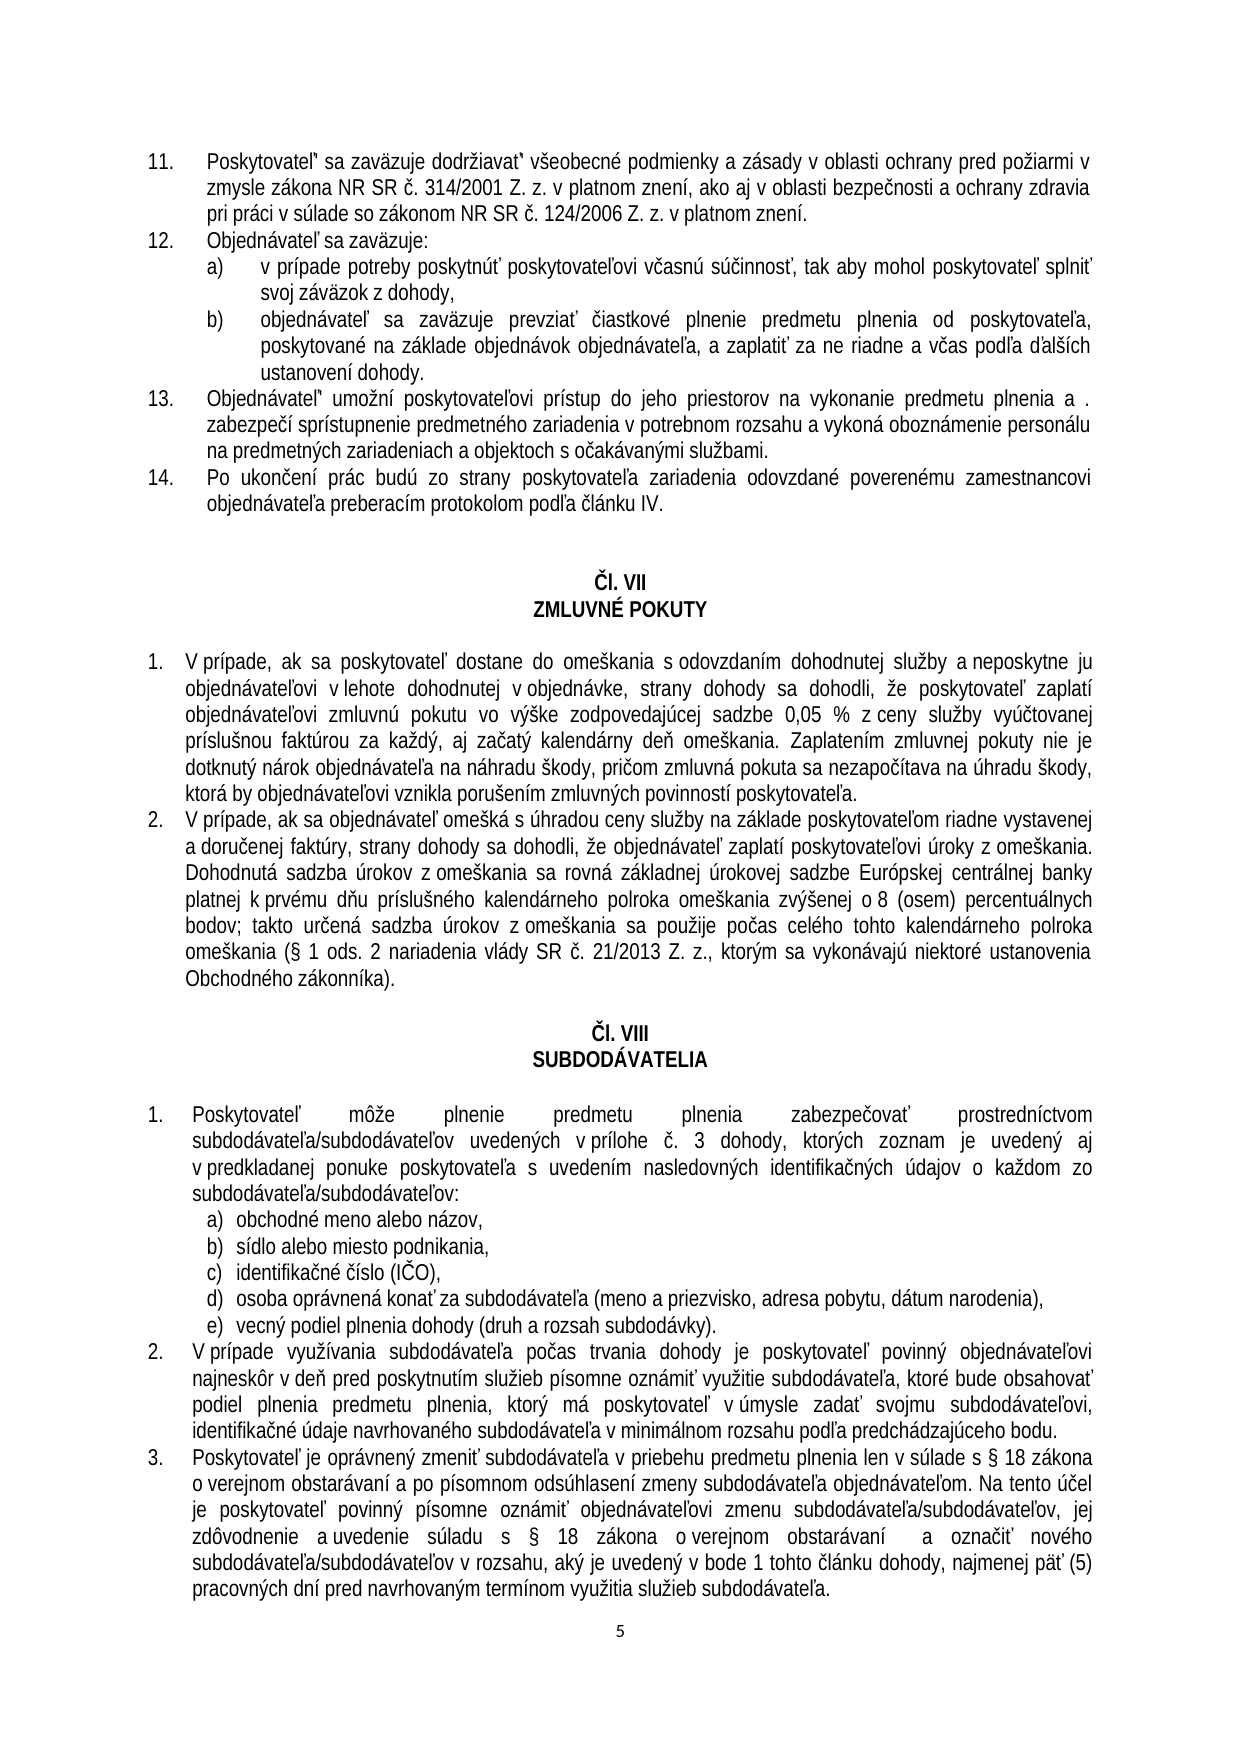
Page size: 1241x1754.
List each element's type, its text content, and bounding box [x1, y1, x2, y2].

list Objednávateľ' umožní poskytovateľovi prístup do jeho priestorov na vykonanie predmetu plnenia a . zabezpečí sprístupnenie predmetného zariadenia v potrebnom rozsahu a vykoná oboznámenie personálu na predmetných zariadeniach a objektoch s očakávanými službami. [148, 385, 1091, 464]
text Čl. VIII [148, 1019, 1093, 1046]
text a) obchodné meno alebo názov, [207, 1206, 1093, 1233]
list v prípade potreby poskytnúť poskytovateľovi včasnú súčinnosť, tak aby mohol poskytovateľ splniť svoj záväzok z dohody, [207, 253, 1091, 306]
text e) vecný podiel plnenia dohody (druh a rozsah subdodávky). [207, 1312, 1093, 1338]
list Objednávateľ sa zaväzuje: [148, 227, 1091, 253]
list Po ukončení prác budú zo strany poskytovateľa zariadenia odovzdané poverenému zamestnancovi objednávateľa preberacím protokolom podľa článku IV. [148, 464, 1091, 517]
text b) sídlo alebo miesto podnikania, [207, 1233, 1093, 1259]
list V prípade, ak sa poskytovateľ dostane do omeškania s odovzdaním dohodnutej služby a neposkytne ju objednávateľovi v lehote dohodnutej v objednávke, strany dohody sa dohodli, že poskytovateľ zaplatí objednávateľovi zmluvnú pokutu vo výške zodpovedajúcej sadzbe 0,05 % z ceny služby vyúčtovanej príslušnou faktúrou za každý, aj začatý kalendárny deň omeškania. Zaplatením zmluvnej pokuty nie je dotknutý nárok objednávateľa na náhradu škody, pričom zmluvná pokuta sa nezapočítava na úhradu škody, ktorá by objednávateľovi vznikla porušením zmluvných povinností poskytovateľa. [148, 648, 1093, 806]
text SUBDODÁVATELIA [148, 1046, 1093, 1072]
list Poskytovateľ' sa zaväzuje dodržiavať' všeobecné podmienky a zásady v oblasti ochrany pred požiarmi v zmysle zákona NR SR č. 314/2001 Z. z. v platnom znení, ako aj v oblasti bezpečnosti a ochrany zdravia pri práci v súlade so zákonom NR SR č. 124/2006 Z. z. v platnom znení. [148, 148, 1091, 227]
text Čl. VII [148, 569, 1093, 596]
list Poskytovateľ je oprávnený zmeniť subdodávateľa v priebehu predmetu plnenia len v súlade s § 18 zákona o verejnom obstarávaní a po písomnom odsúhlasení zmeny subdodávateľa objednávateľom. Na tento účel je poskytovateľ povinný písomne oznámiť objednávateľovi zmenu subdodávateľa/subdodávateľov, jej zdôvodnenie a uvedenie súladu s § 18 zákona o verejnom obstarávaní a označiť nového subdodávateľa/subdodávateľov v rozsahu, aký je uvedený v bode 1 tohto článku dohody, najmenej päť (5) pracovných dní pred navrhovaným termínom využitia služieb subdodávateľa. [148, 1443, 1093, 1602]
list Poskytovateľ môže plnenie predmetu plnenia zabezpečovať prostredníctvom subdodávateľa/subdodávateľov uvedených v prílohe č. 3 dohody, ktorých zoznam je uvedený aj v predkladanej ponuke poskytovateľa s uvedením nasledovných identifikačných údajov o každom zo subdodávateľa/subdodávateľov: [148, 1101, 1093, 1206]
text c) identifikačné číslo (IČO), [207, 1259, 1093, 1285]
text Zmluvné pokuty [148, 596, 1093, 622]
list V prípade využívania subdodávateľa počas trvania dohody je poskytovateľ povinný objednávateľovi najneskôr v deň pred poskytnutím služieb písomne oznámiť využitie subdodávateľa, ktoré bude obsahovať podiel plnenia predmetu plnenia, ktorý má poskytovateľ v úmysle zadať svojmu subdodávateľovi, identifikačné údaje navrhovaného subdodávateľa v minimálnom rozsahu podľa predchádzajúceho bodu. [148, 1338, 1093, 1443]
list objednávateľ sa zaväzuje prevziať čiastkové plnenie predmetu plnenia od poskytovateľa, poskytované na základe objednávok objednávateľa, a zaplatiť za ne riadne a včas podľa ďalších ustanovení dohody. [207, 306, 1091, 385]
list V prípade, ak sa objednávateľ omešká s úhradou ceny služby na základe poskytovateľom riadne vystavenej a doručenej faktúry, strany dohody sa dohodli, že objednávateľ zaplatí poskytovateľovi úroky z omeškania. Dohodnutá sadzba úrokov z omeškania sa rovná základnej úrokovej sadzbe Európskej centrálnej banky platnej k prvému dňu príslušného kalendárneho polroka omeškania zvýšenej o 8 (osem) percentuálnych bodov; takto určená sadzba úrokov z omeškania sa použije počas celého tohto kalendárneho polroka omeškania (§ 1 ods. 2 nariadenia vlády SR č. 21/2013 Z. z., ktorým sa vykonávajú niektoré ustanovenia Obchodného zákonníka). [148, 806, 1093, 991]
text d) osoba oprávnená konať za subdodávateľa (meno a priezvisko, adresa pobytu, dátum narodenia), [207, 1285, 1093, 1312]
